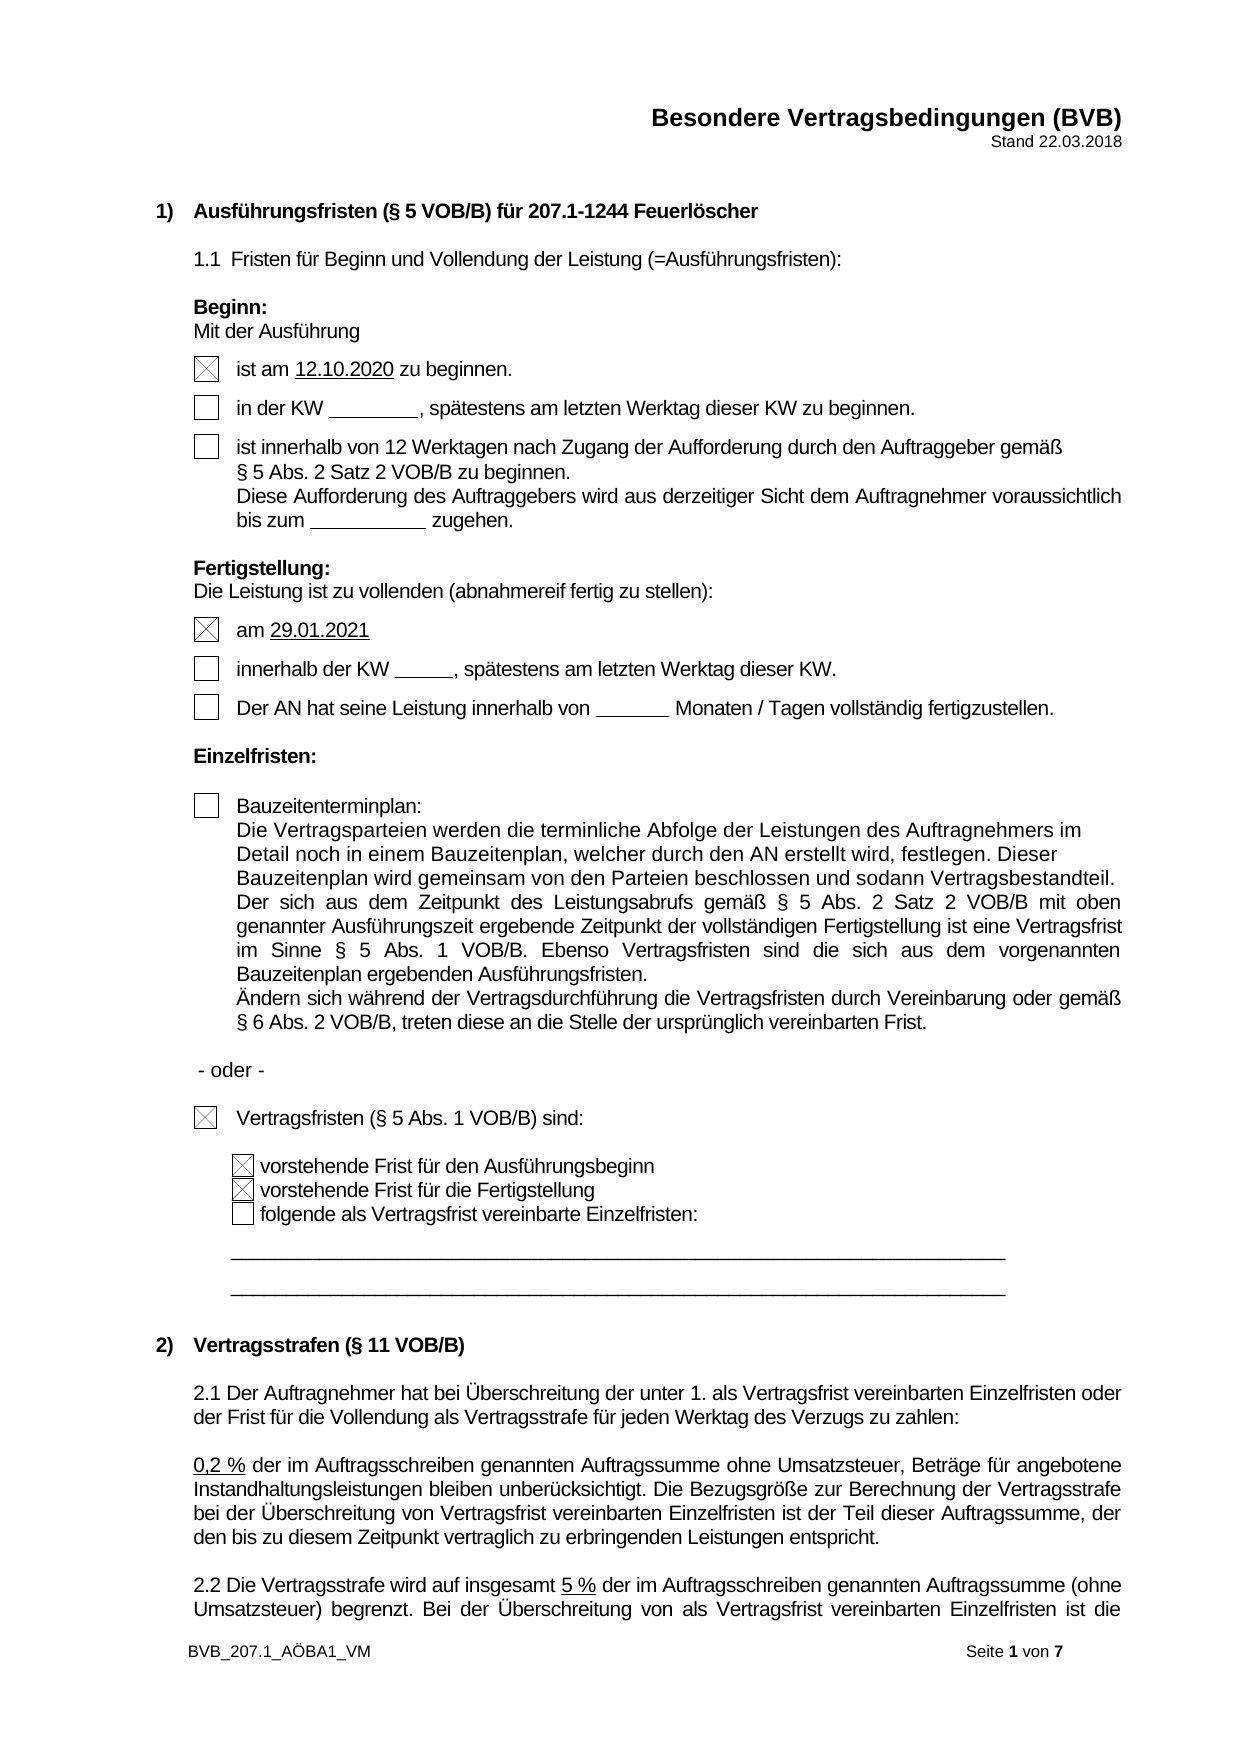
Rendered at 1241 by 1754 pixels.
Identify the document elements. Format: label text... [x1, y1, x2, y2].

list § 5 Abs. 2 Satz 2 VOB/B zu beginnen. [236, 459, 1122, 483]
list Der AN hat seine Leistung innerhalb von Monaten / Tagen vollständig fertigzustellen. [193, 693, 1122, 720]
list Der sich aus dem Zeitpunkt des Leistungsabrufs gemäß § 5 Abs. 2 Satz 2 VOB/B mit oben genannter Ausführungszeit ergebende Zeitpunkt der vollständigen Fertigstellung ist eine Vertragsfrist im Sinne § 5 Abs. 1 VOB/B. Ebenso Vertragsfristen sind die sich aus dem vorgenannten Bauzeitenplan ergebenden Ausführungsfristen. [236, 890, 1122, 986]
list Ausführungsfristen (§ 5 VOB/B) für 207.1-1244 Feuerlöscher [156, 199, 1122, 223]
list in der KW , spätestens am letzten Werktag dieser KW zu beginnen. [193, 394, 1122, 421]
list folgende als Vertragsfrist vereinbarte Einzelfristen: [231, 1201, 1122, 1225]
list 0,2 % der im Auftragsschreiben genannten Auftragssumme ohne Umsatzsteuer, Beträge für angebotene Instandhaltungsleistungen bleiben unberücksichtigt. Die Bezugsgröße zur Berechnung der Vertragsstrafe bei der Überschreitung von Vertragsfrist vereinbarten Einzelfristen ist der Teil dieser Auftragssumme, der den bis zu diesem Zeitpunkt vertraglich zu erbringenden Leistungen entspricht. [193, 1453, 1122, 1549]
text Besondere Vertragsbedingungen (BVB) [118, 103, 1122, 132]
list ist innerhalb von 12 Werktagen nach Zugang der Aufforderung durch den Auftraggeber gemäß [193, 433, 1122, 459]
list Mit der Ausführung [193, 319, 1122, 343]
list ______________________________________________________________________ [231, 1237, 1122, 1261]
list Beginn: [193, 295, 1122, 319]
list vorstehende Frist für die Fertigstellung [231, 1177, 1122, 1201]
list Vertragsfristen (§ 5 Abs. 1 VOB/B) sind: [217, 1106, 1122, 1129]
list innerhalb der KW , spätestens am letzten Werktag dieser KW. [193, 654, 1122, 681]
list vorstehende Frist für den Ausführungsbeginn [231, 1153, 1122, 1177]
list Diese Aufforderung des Auftraggebers wird aus derzeitiger Sicht dem Auftragnehmer voraussichtlich bis zum zugehen. [236, 483, 1122, 531]
list Fertigstellung: [193, 555, 1122, 579]
list Ändern sich während der Vertragsdurchführung die Vertragsfristen durch Vereinbarung oder gemäß § 6 Abs. 2 VOB/B, treten diese an die Stelle der ursprünglich vereinbarten Frist. [236, 986, 1122, 1034]
list Einzelfristen: [193, 744, 1122, 768]
text Stand 22.03.2018 [118, 132, 1122, 151]
list 2.1 Der Auftragnehmer hat bei Überschreitung der unter 1. als Vertragsfrist vereinbarten Einzelfristen oder der Frist für die Vollendung als Vertragsstrafe für jeden Werktag des Verzugs zu zahlen: [193, 1381, 1122, 1429]
list Vertragsstrafen (§ 11 VOB/B) [156, 1333, 1122, 1357]
list Die Leistung ist zu vollenden (abnahmereif fertig zu stellen): [193, 579, 1122, 603]
list ______________________________________________________________________ [231, 1273, 1122, 1297]
list ist am 12.10.2020 zu beginnen. [193, 355, 1122, 382]
list Fristen für Beginn und Vollendung der Leistung (=Ausführungsfristen): [193, 247, 1122, 271]
list am 29.01.2021 [219, 616, 1122, 642]
text Die Vertragsparteien werden die terminliche Abfolge der Leistungen des Auftragnehmers im Detail noch in einem Bauzeitenplan, welcher durch den AN erstellt wird, festlegen. Dieser Bauzeitenplan wird gemeinsam von den Parteien beschlossen und sodann Vertragsbestandteil. [236, 818, 1122, 890]
text - oder - [118, 1058, 1122, 1082]
list Bauzeitenterminplan: [193, 792, 1122, 818]
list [193, 1573, 1122, 1621]
